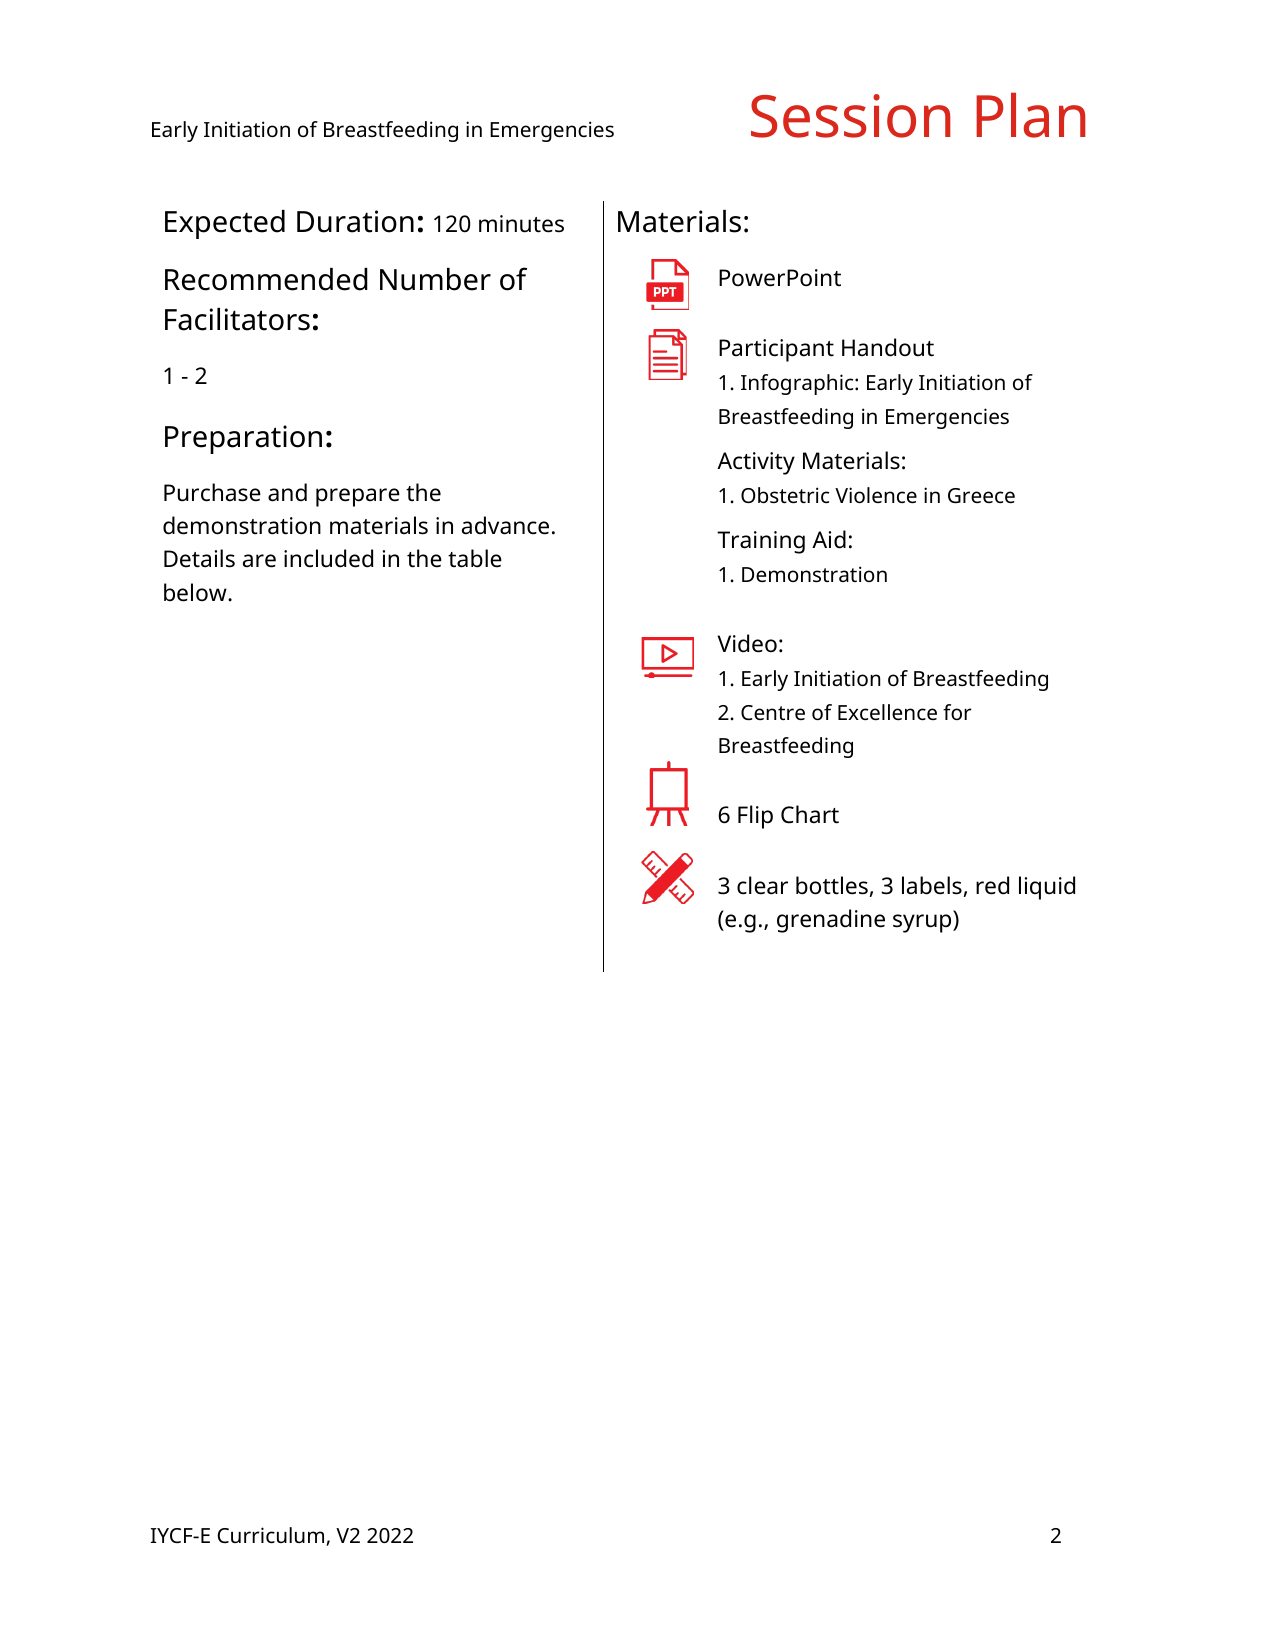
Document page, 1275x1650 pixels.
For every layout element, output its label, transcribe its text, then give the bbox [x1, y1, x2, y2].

table_header Materials: [604, 201, 1125, 259]
table_cell PowerPoint Participant Handout 1. Infographic: Early Initiation of Breastfeeding in Emergencies Activity Materials: 1. Obstetric Violence in Greece Training Aid: 1. Demonstration Video: 1. Early Initiation of Breastfeeding 2. Centre of Excellence for Breastfeeding 6 Flip Chart 3 clear bottles, 3 labels, red liquid (e.g., grenadine syrup) [707, 260, 1125, 972]
table_header Expected Duration: 120 minutes Recommended Number of Facilitators: 1 - 2 Preparation: Purchase and prepare the demonstration materials in advance. Details are included in the table below. [150, 201, 603, 972]
table_cell [604, 260, 706, 972]
